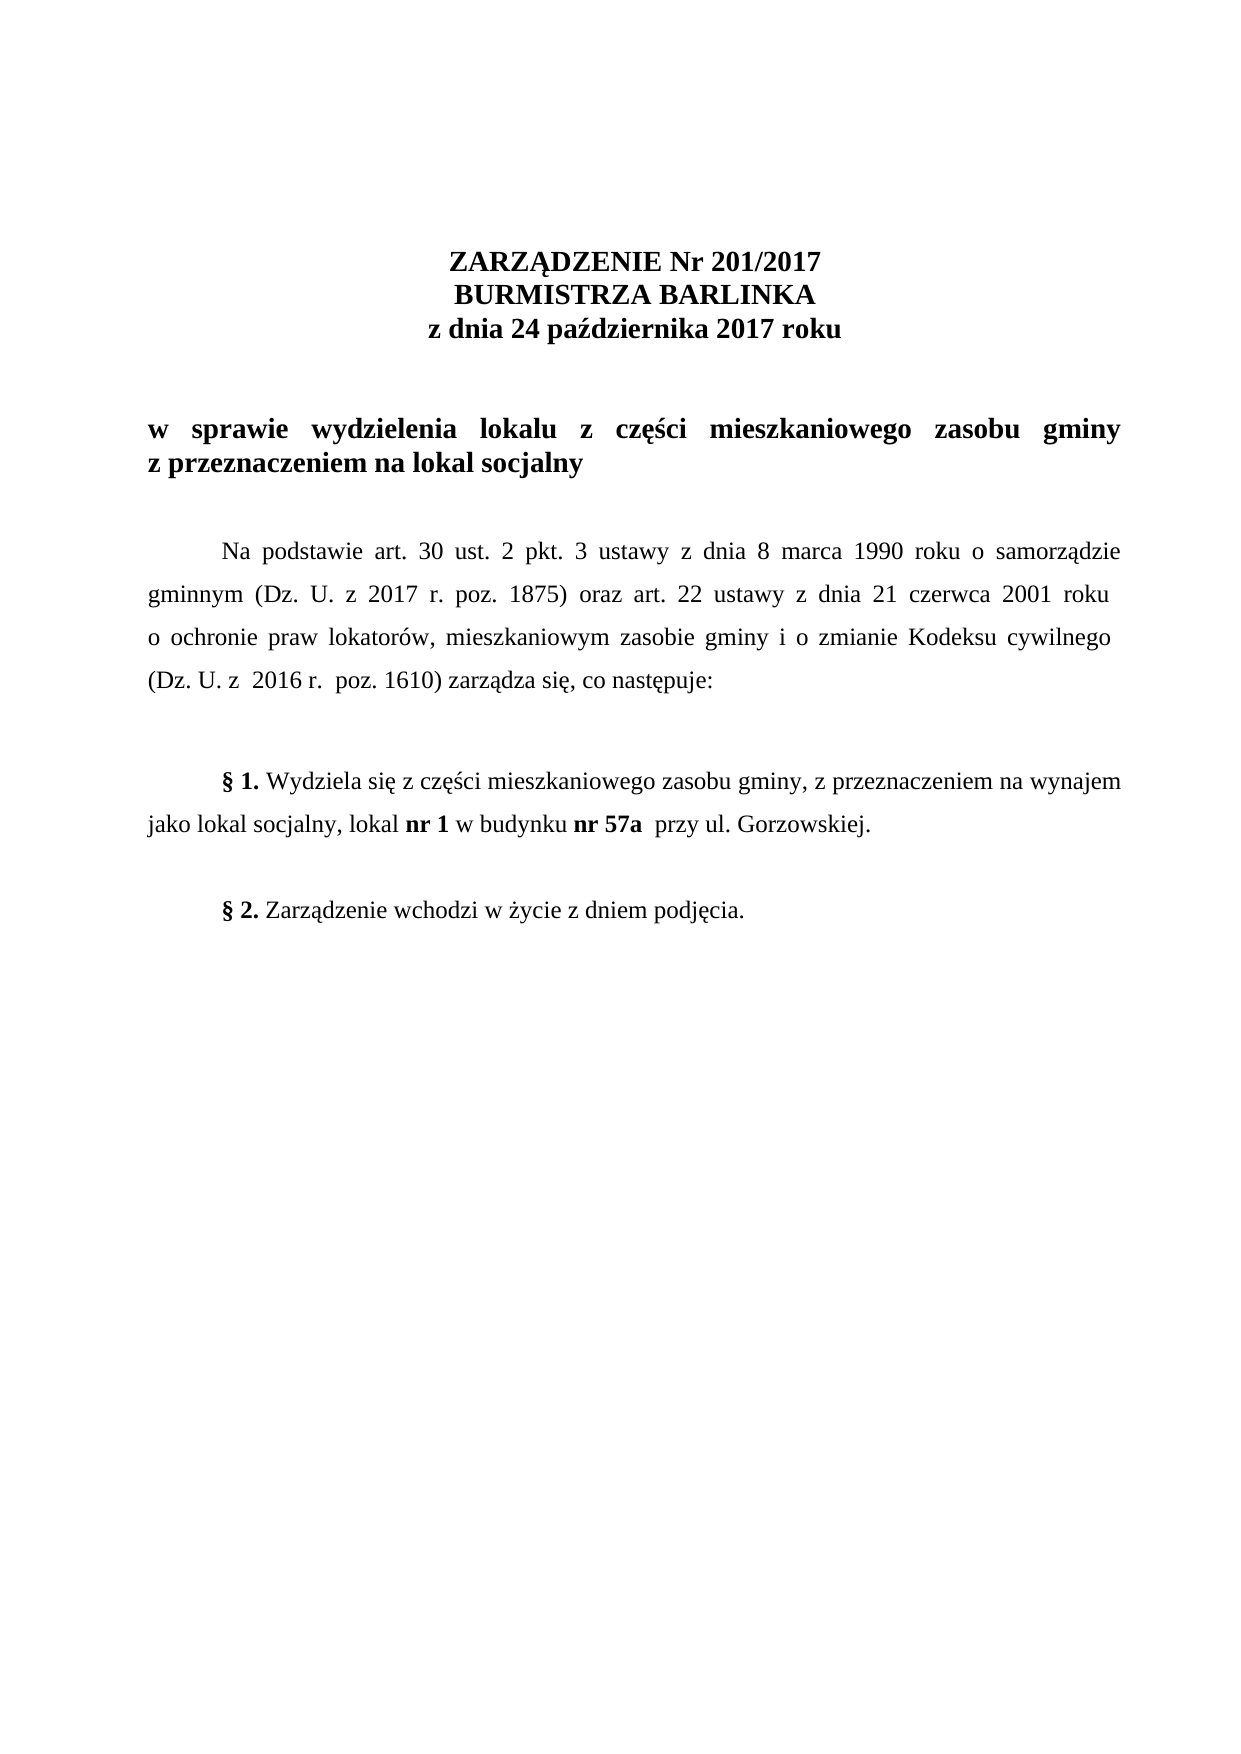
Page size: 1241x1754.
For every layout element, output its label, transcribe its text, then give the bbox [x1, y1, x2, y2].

text ZARZĄDZENIE Nr 201/2017 [148, 244, 1122, 277]
text § 2. Zarządzenie wchodzi w życie z dniem podjęcia. [148, 896, 1122, 924]
text § 1. Wydziela się z części mieszkaniowego zasobu gminy, z przeznaczeniem na wynajem jako lokal socjalny, lokal nr 1 w budynku nr 57a przy ul. Gorzowskiej. [148, 766, 1122, 838]
text z dnia 24 października 2017 roku [148, 311, 1122, 344]
text BURMISTRZA BARLINKA [148, 277, 1122, 311]
text w sprawie wydzielenia lokalu z części mieszkaniowego zasobu gminy z przeznaczeniem na lokal socjalny [148, 412, 1122, 479]
text Na podstawie art. 30 ust. 2 pkt. 3 ustawy z dnia 8 marca 1990 roku o samorządzie gminnym (Dz. U. z 2017 r. poz. 1875) oraz art. 22 ustawy z dnia 21 czerwca 2001 roku o ochronie praw lokatorów, mieszkaniowym zasobie gminy i o zmianie Kodeksu cywilnego (Dz. U. z 2016 r. poz. 1610) zarządza się, co następuje: [148, 536, 1122, 694]
